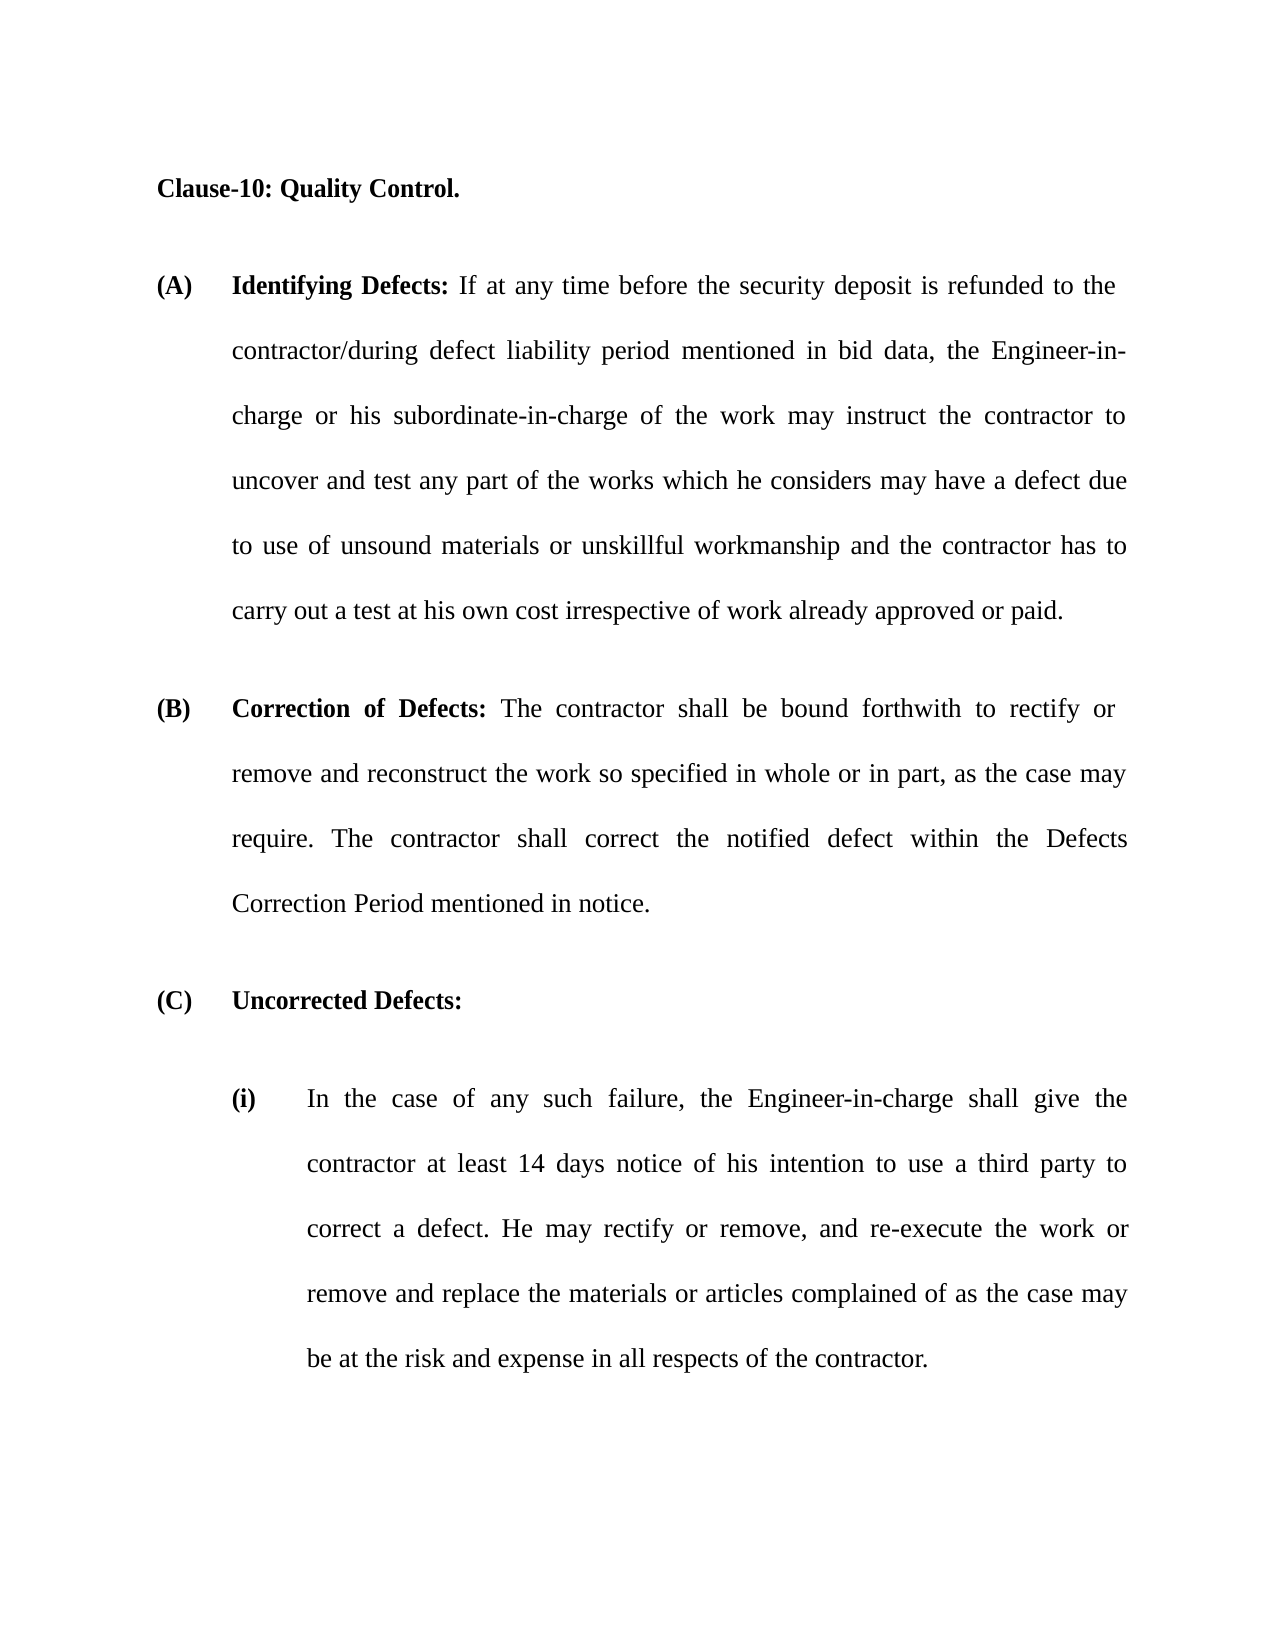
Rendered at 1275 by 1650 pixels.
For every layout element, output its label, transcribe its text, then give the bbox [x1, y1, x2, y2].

text be at the risk and expense in all respects of the contractor. [157, 1325, 1169, 1390]
text to use of unsound materials or unskillful workmanship and the contractor has to [157, 512, 1169, 577]
text remove and replace the materials or articles complained of as the case may [157, 1260, 1169, 1325]
text correct a defect. He may rectify or remove, and re-execute the work or [157, 1195, 1169, 1260]
text (B) Correction of Defects: The contractor shall be bound forthwith to rectify or [157, 675, 1169, 740]
text charge or his subordinate-in-charge of the work may instruct the contractor to [157, 382, 1169, 447]
text require. The contractor shall correct the notified defect within the Defects [157, 805, 1169, 870]
text carry out a test at his own cost irrespective of work already approved or paid. [157, 577, 1169, 642]
text contractor at least 14 days notice of his intention to use a third party to [157, 1130, 1169, 1195]
text uncover and test any part of the works which he considers may have a defect due [157, 447, 1169, 512]
text remove and reconstruct the work so specified in whole or in part, as the case may [157, 740, 1169, 805]
text (i) In the case of any such failure, the Engineer-in-charge shall give the [157, 1065, 1169, 1130]
text Correction Period mentioned in notice. [157, 870, 1169, 935]
text (A) Identifying Defects: If at any time before the security deposit is refunded to the [157, 252, 1169, 317]
text Clause-10: Quality Control. [157, 155, 1169, 220]
text contractor/during defect liability period mentioned in bid data, the Engineer-in- [157, 317, 1169, 382]
text (C) Uncorrected Defects: [157, 967, 1169, 1032]
